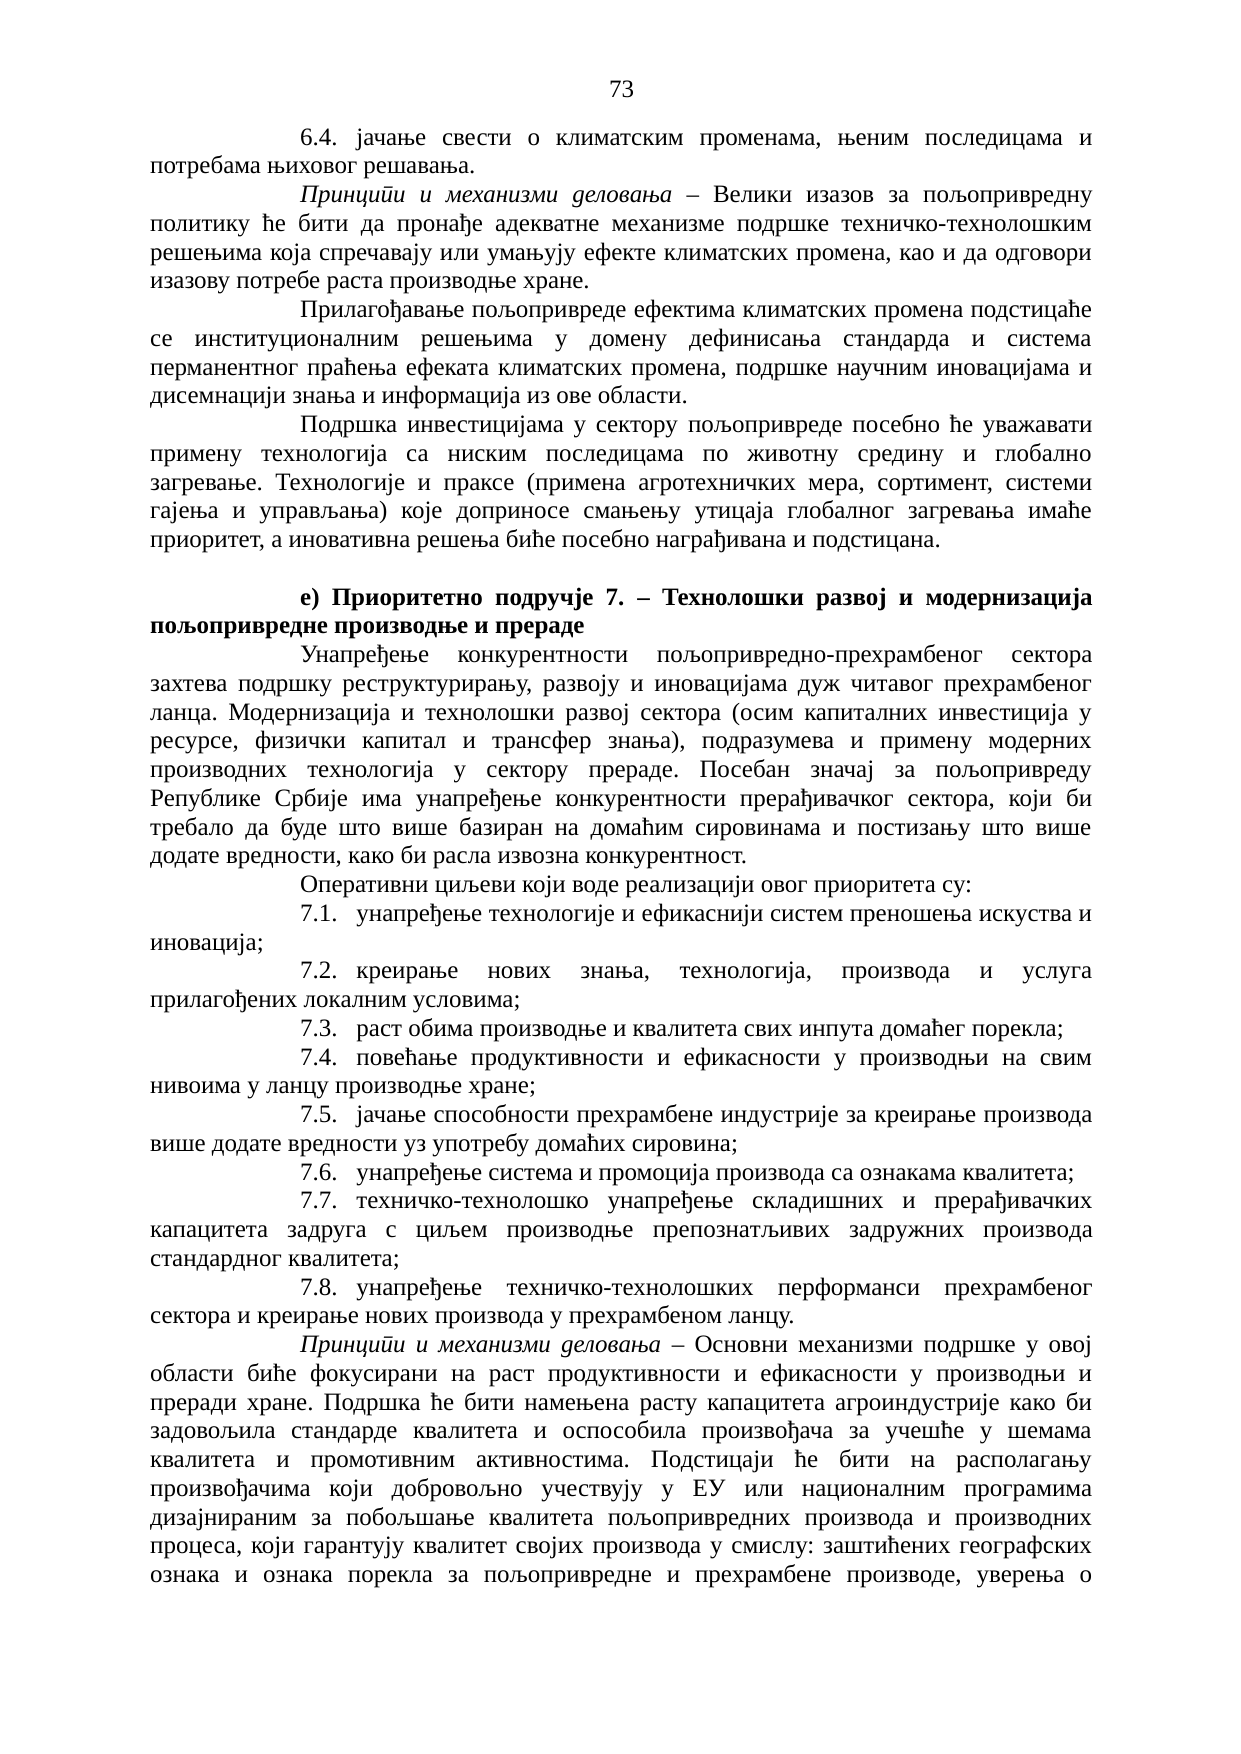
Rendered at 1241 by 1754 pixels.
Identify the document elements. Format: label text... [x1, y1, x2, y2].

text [150, 1329, 1093, 1588]
list повећање продуктивности и ефикасности у производњи на свим нивоима у ланцу производње хране; [150, 1042, 1093, 1099]
text Подршка инвестицијама у сектору пољопривреде посебно ће уважавати примену технологија са ниским последицама по животну средину и глобално загревање. Технологије и праксе (примена агротехничких мера, сортимент, системи гајења и управљања) које доприносе смањењу утицаја глобалног загревања имаће приоритет, а иновативна решења биће посебно награђивана и подстицана. [150, 409, 1093, 553]
list техничко-технолошко унапређење складишних и прерађивачких капацитета задруга с циљем производње препознатљивих задружних производа стандардног квалитета; [150, 1186, 1093, 1272]
list раст обима производње и квалитета свих инпута домаћег порекла; [150, 1013, 1093, 1042]
text Принципи и механизми деловања – Велики изазов за пољопривредну политику ће бити да пронађе адекватне механизме подршке техничко-технолошким решењима која спречавају или умањују ефекте климатских промена, као и да одговори изазову потребе раста производње хране. [150, 179, 1093, 294]
list унапређење система и промоција производа са ознакама квалитета; [150, 1157, 1093, 1186]
list унапређење технологије и ефикаснији систем преношења искуства и иновација; [150, 898, 1093, 956]
text е) Приоритетно подручје 7. – Технолошки развој и модернизација пољопривредне производње и прераде [150, 582, 1093, 639]
text Прилагођавање пољопривреде ефектима климатских промена подстицаће се институционалним решењима у домену дефинисања стандарда и система перманентног праћења ефеката климатских промена, подршке научним иновацијама и дисемнацији знања и информација из ове области. [150, 294, 1093, 409]
list јачање свести о климатским променама, њеним последицама и потребама њиховог решавања. [150, 122, 1093, 179]
list јачање способности прехрамбене индустрије за креирање производа више додате вредности уз употребу домаћих сировина; [150, 1099, 1093, 1157]
text Унапређење конкурентности пољопривредно-прехрамбеног сектора захтева подршку реструктурирању, развоју и иновацијама дуж читавог прехрамбеног ланца. Модернизација и технолошки развој сектора (осим капиталних инвестиција у ресурсе, физички капитал и трансфер знања), подразумева и примену модерних производних технологија у сектору прераде. Посебан значај за пољопривреду Републике Србије има унапређење конкурентности прерађивачког сектора, који би требало да буде што више базиран на домаћим сировинама и постизању што више додате вредности, како би расла извозна конкурентност. [150, 639, 1093, 869]
list креирање нових знања, технологија, производа и услуга прилагођених локалним условима; [150, 956, 1093, 1013]
list унапређење техничко-технолошких перформанси прехрамбеног сектора и креирање нових производа у прехрамбеном ланцу. [150, 1272, 1093, 1329]
text Оперативни циљеви који воде реализацији овог приоритета су: [150, 869, 1093, 898]
